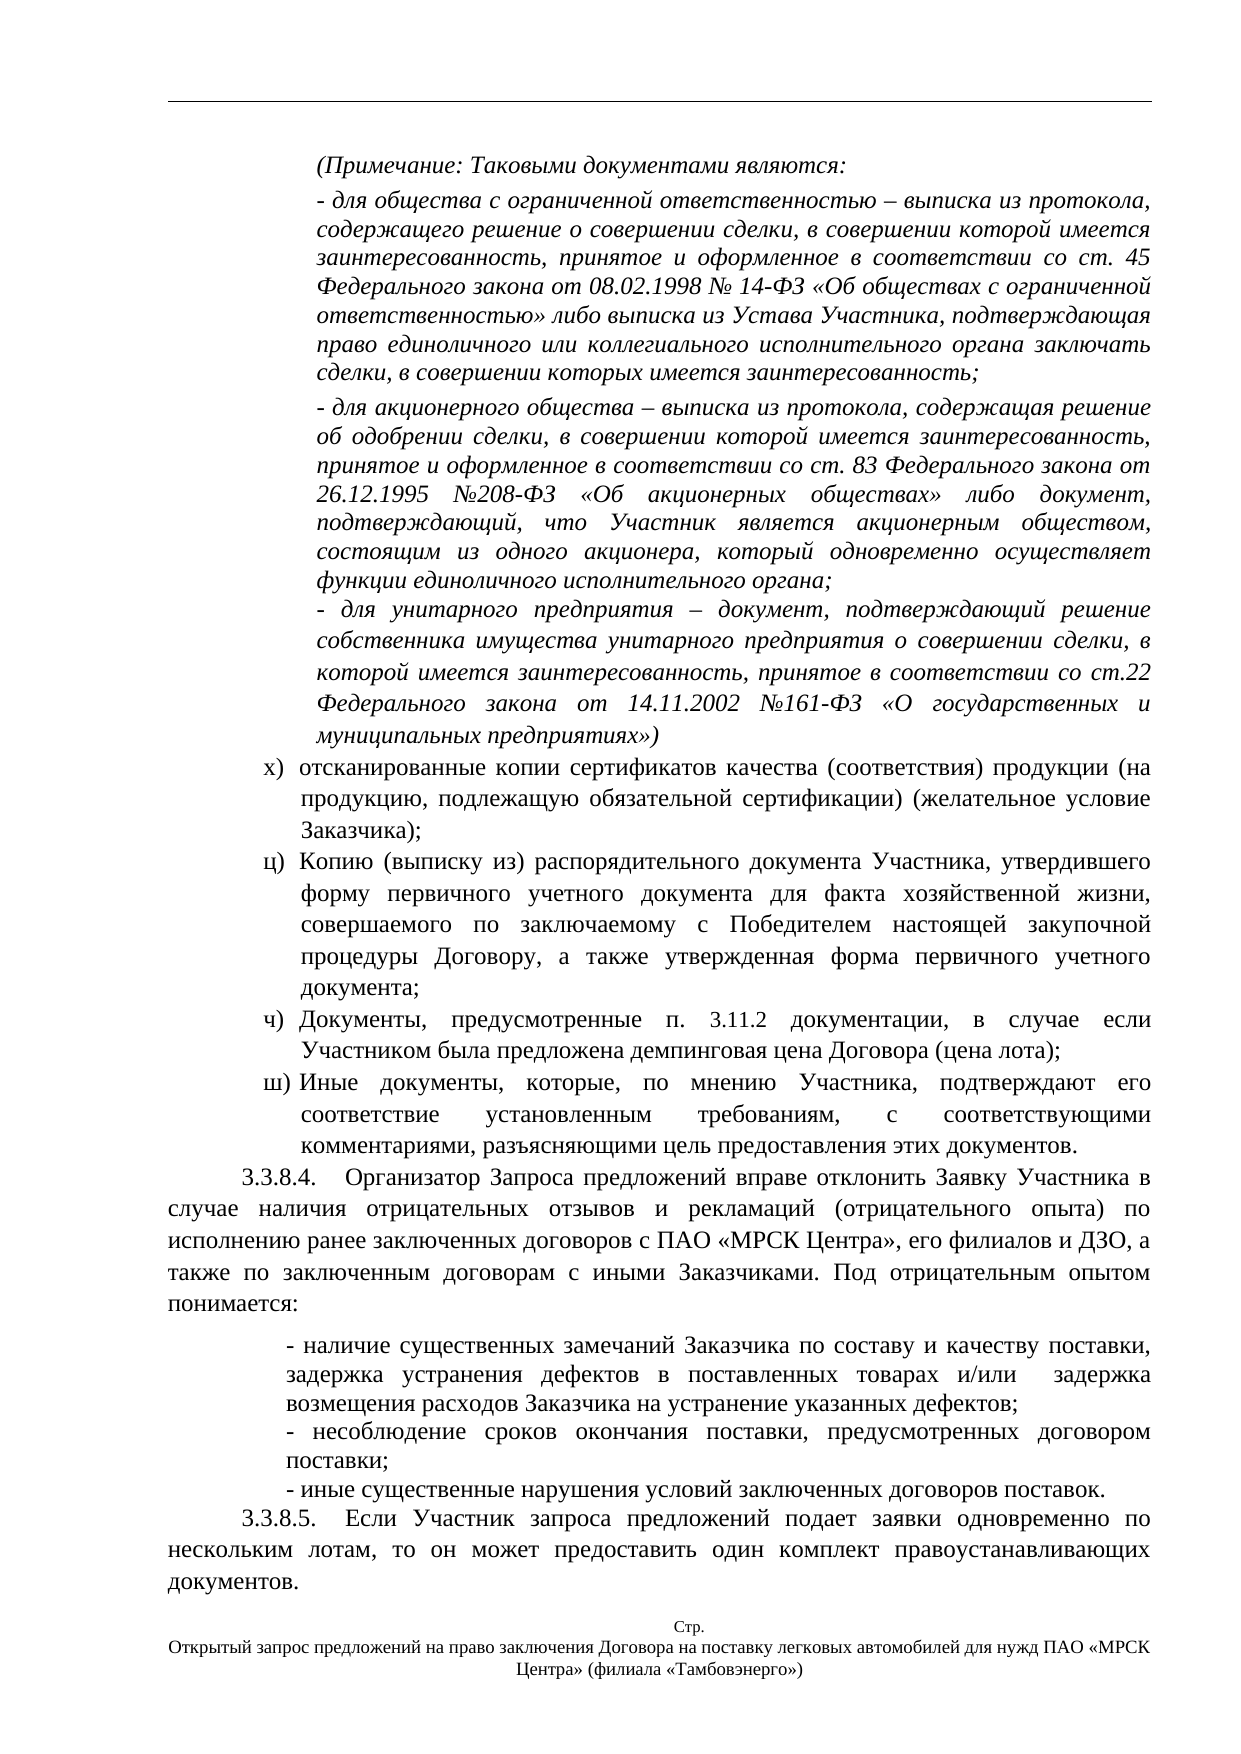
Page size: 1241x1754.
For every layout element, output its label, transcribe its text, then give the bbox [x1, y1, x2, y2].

list - для акционерного общества – выписка из протокола, содержащая решение об одобрении сделки, в совершении которой имеется заинтересованность, принятое и оформленное в соответствии со ст. 83 Федерального закона от 26.12.1995 №208-ФЗ «Об акционерных обществах» либо документ, подтверждающий, что Участник является акционерным обществом, состоящим из одного акционера, который одновременно осуществляет функции единоличного исполнительного органа; [316, 392, 1152, 594]
list Если Участник запроса предложений подает заявки одновременно по нескольким лотам, то он может предоставить один комплект правоустанавливающих документов. [168, 1503, 1152, 1594]
list Иные документы, которые, по мнению Участника, подтверждают его соответствие установленным требованиям, с соответствующими комментариями, разъясняющими цель предоставления этих документов. [263, 1067, 1152, 1159]
list - для унитарного предприятия – документ, подтверждающий решение собственника имущества унитарного предприятия о совершении сделки, в которой имеется заинтересованность, принятое в соответствии со ст.22 Федерального закона от 14.11.2002 №161-ФЗ «О государственных и муниципальных предприятиях») [316, 594, 1152, 749]
list Документы, предусмотренные п. 3.11.2 документации, в случае если Участником была предложена демпинговая цена Договора (цена лота); [263, 1004, 1152, 1064]
list - несоблюдение сроков окончания поставки, предусмотренных договором поставки; [286, 1416, 1152, 1474]
list отсканированные копии сертификатов качества (соответствия) продукции (на продукцию, подлежащую обязательной сертификации) (желательное условие Заказчика); [263, 752, 1152, 843]
list (Примечание: Таковыми документами являются: [316, 150, 1152, 179]
list Организатор Запроса предложений вправе отклонить Заявку Участника в случае наличия отрицательных отзывов и рекламаций (отрицательного опыта) по исполнению ранее заключенных договоров с ПАО «МРСК Центра», его филиалов и ДЗО, а также по заключенным договорам с иными Заказчиками. Под отрицательным опытом понимается: [168, 1162, 1152, 1317]
list - для общества с ограниченной ответственностью – выписка из протокола, содержащего решение о совершении сделки, в совершении которой имеется заинтересованность, принятое и оформленное в соответствии со ст. 45 Федерального закона от 08.02.1998 № 14-ФЗ «Об обществах с ограниченной ответственностью» либо выписка из Устава Участника, подтверждающая право единоличного или коллегиального исполнительного органа заключать сделки, в совершении которых имеется заинтересованность; [316, 185, 1152, 386]
list Копию (выписку из) распорядительного документа Участника, утвердившего форму первичного учетного документа для факта хозяйственной жизни, совершаемого по заключаемому с Победителем настоящей закупочной процедуры Договору, а также утвержденная форма первичного учетного документа; [263, 846, 1152, 1001]
list - наличие существенных замечаний Заказчика по составу и качеству поставки, задержка устранения дефектов в поставленных товарах и/или задержка возмещения расходов Заказчика на устранение указанных дефектов; [286, 1330, 1152, 1416]
list - иные существенные нарушения условий заключенных договоров поставок. [286, 1474, 1152, 1503]
